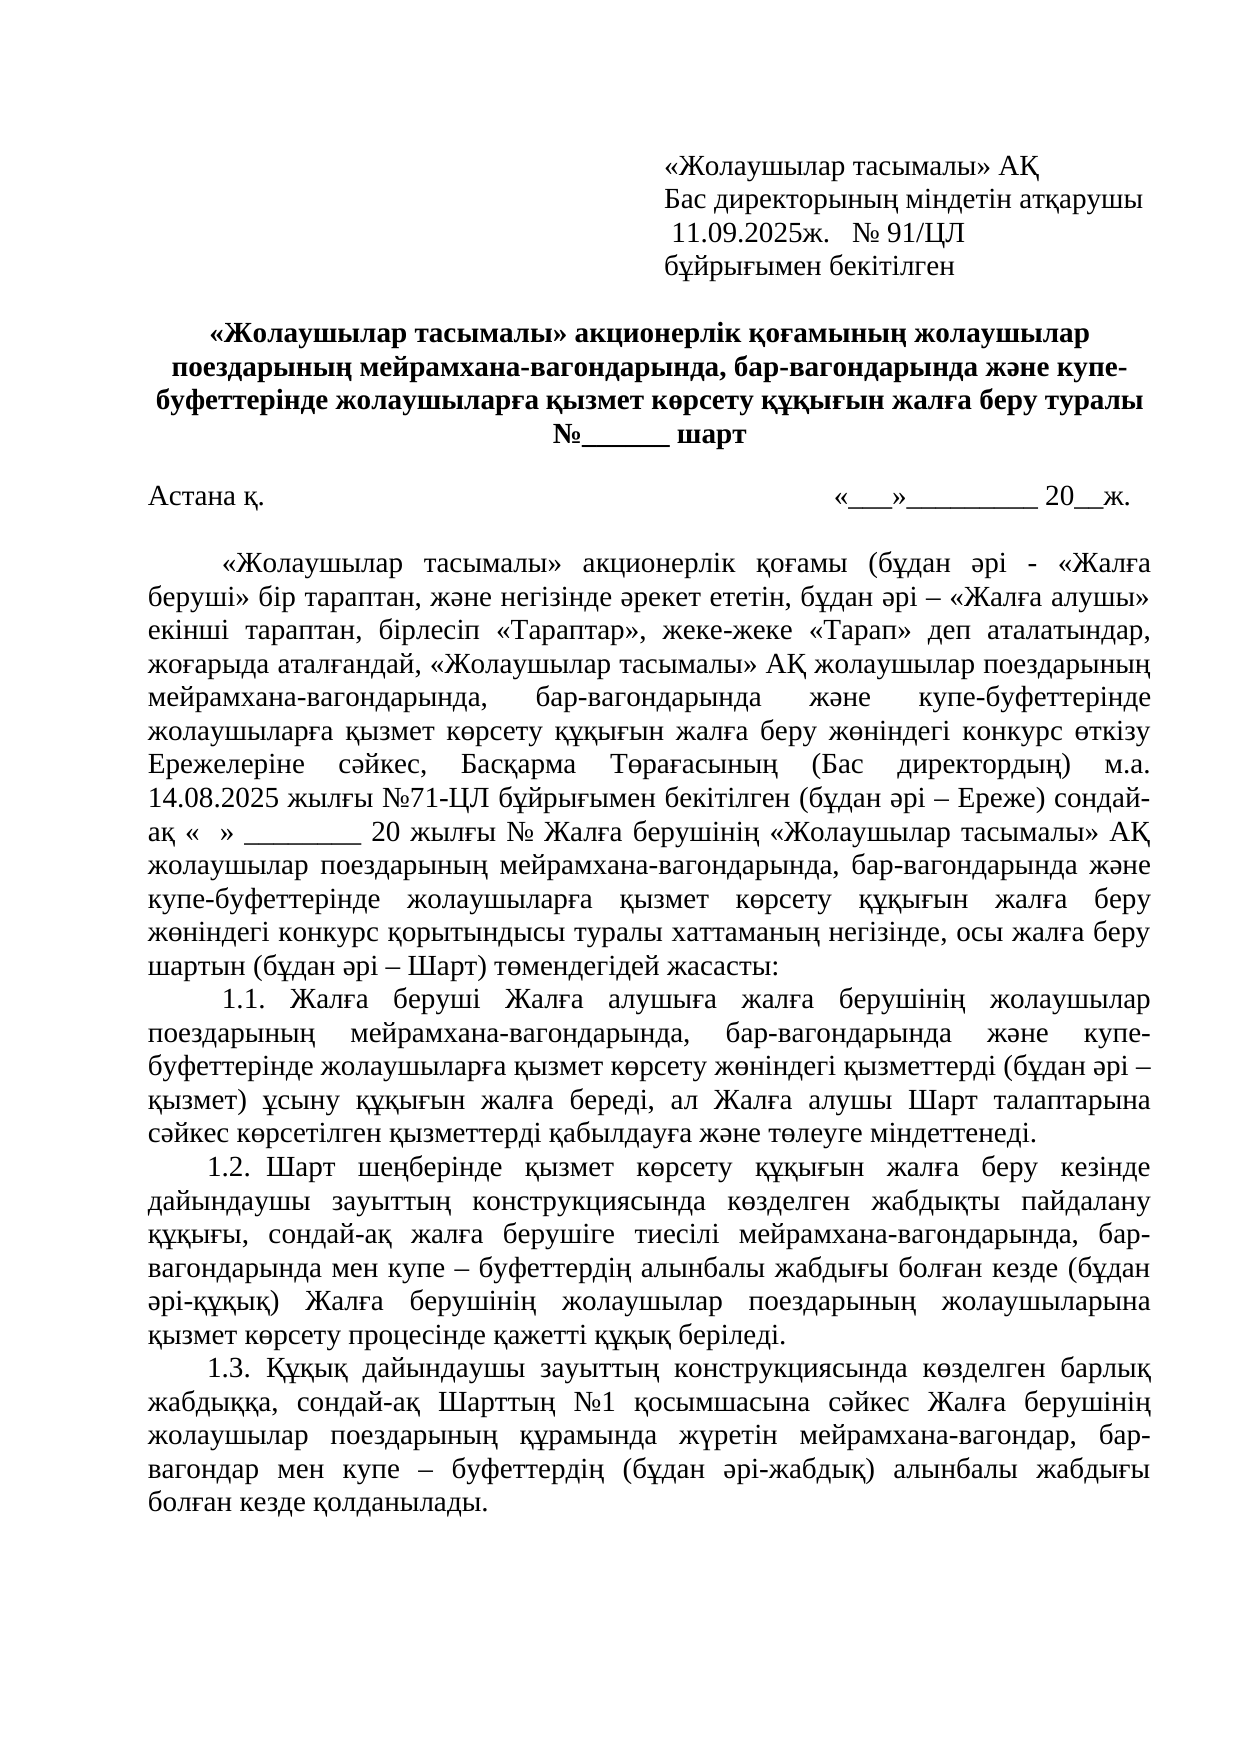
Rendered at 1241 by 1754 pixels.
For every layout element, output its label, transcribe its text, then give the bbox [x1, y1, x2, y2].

text 11.09.2025ж. № 91/ЦЛ [590, 215, 1152, 248]
text «Жолаушылар тасымалы» акционерлік қоғамы (бұдан әрі - «Жалға беруші» бір тараптан, және негізінде әрекет ететін, бұдан әрі – «Жалға алушы» екінші тараптан, бірлесіп «Тараптар», жеке-жеке «Тарап» деп аталатындар, жоғарыда аталғандай, «Жолаушылар тасымалы» АҚ жолаушылар поездарының мейрамхана-вагондарында, бар-вагондарында және купе-буфеттерінде жолаушыларға қызмет көрсету құқығын жалға беру жөніндегі конкурс өткізу Ережелеріне сәйкес, Басқарма Төрағасының (Бас директордың) м.а. 14.08.2025 жылғы №71-ЦЛ бұйрығымен бекітілген (бұдан әрі – Ереже) сондай-ақ « » ________ 20 жылғы № Жалға берушінің «Жолаушылар тасымалы» АҚ жолаушылар поездарының мейрамхана-вагондарында, бар-вагондарында және купе-буфеттерінде жолаушыларға қызмет көрсету құқығын жалға беру жөніндегі конкурс қорытындысы туралы хаттаманың негізінде, осы жалға беру шартын (бұдан әрі – Шарт) төмендегідей жасасты: [148, 545, 1152, 981]
text 1.3. Құқық дайындаушы зауыттың конструкциясында көзделген барлық жабдыққа, сондай-ақ Шарттың №1 қосымшасына сәйкес Жалға берушінің жолаушылар поездарының құрамында жүретін мейрамхана-вагондар, бар-вагондар мен купе – буфеттердің (бұдан әрі-жабдық) алынбалы жабдығы болған кезде қолданылады. [148, 1350, 1152, 1518]
text бұйрығымен бекітілген [590, 248, 1152, 282]
text 1.2. Шарт шеңберінде қызмет көрсету құқығын жалға беру кезінде дайындаушы зауыттың конструкциясында көзделген жабдықты пайдалану құқығы, сондай-ақ жалға берушіге тиесілі мейрамхана-вагондарында, бар-вагондарында мен купе – буфеттердің алынбалы жабдығы болған кезде (бұдан әрі-құқық) Жалға берушінің жолаушылар поездарының жолаушыларына қызмет көрсету процесінде қажетті құқық беріледі. [148, 1149, 1152, 1350]
text «Жолаушылар тасымалы» АҚ [590, 148, 1152, 181]
text Бас директорының міндетін атқарушы [664, 181, 1152, 215]
text Астана қ. «___»_________ 20__ж. [148, 478, 1152, 512]
text «Жолаушылар тасымалы» акционерлік қоғамының жолаушылар поездарының мейрамхана-вагондарында, бар-вагондарында және купе-буфеттерінде жолаушыларға қызмет көрсету құқығын жалға беру туралы №______ шарт [148, 315, 1152, 449]
text 1.1. Жалға беруші Жалға алушыға жалға берушінің жолаушылар поездарының мейрамхана-вагондарында, бар-вагондарында және купе-буфеттерінде жолаушыларға қызмет көрсету жөніндегі қызметтерді (бұдан әрі – қызмет) ұсыну құқығын жалға береді, ал Жалға алушы Шарт талаптарына сәйкес көрсетілген қызметтерді қабылдауға және төлеуге міндеттенеді. [148, 981, 1152, 1149]
